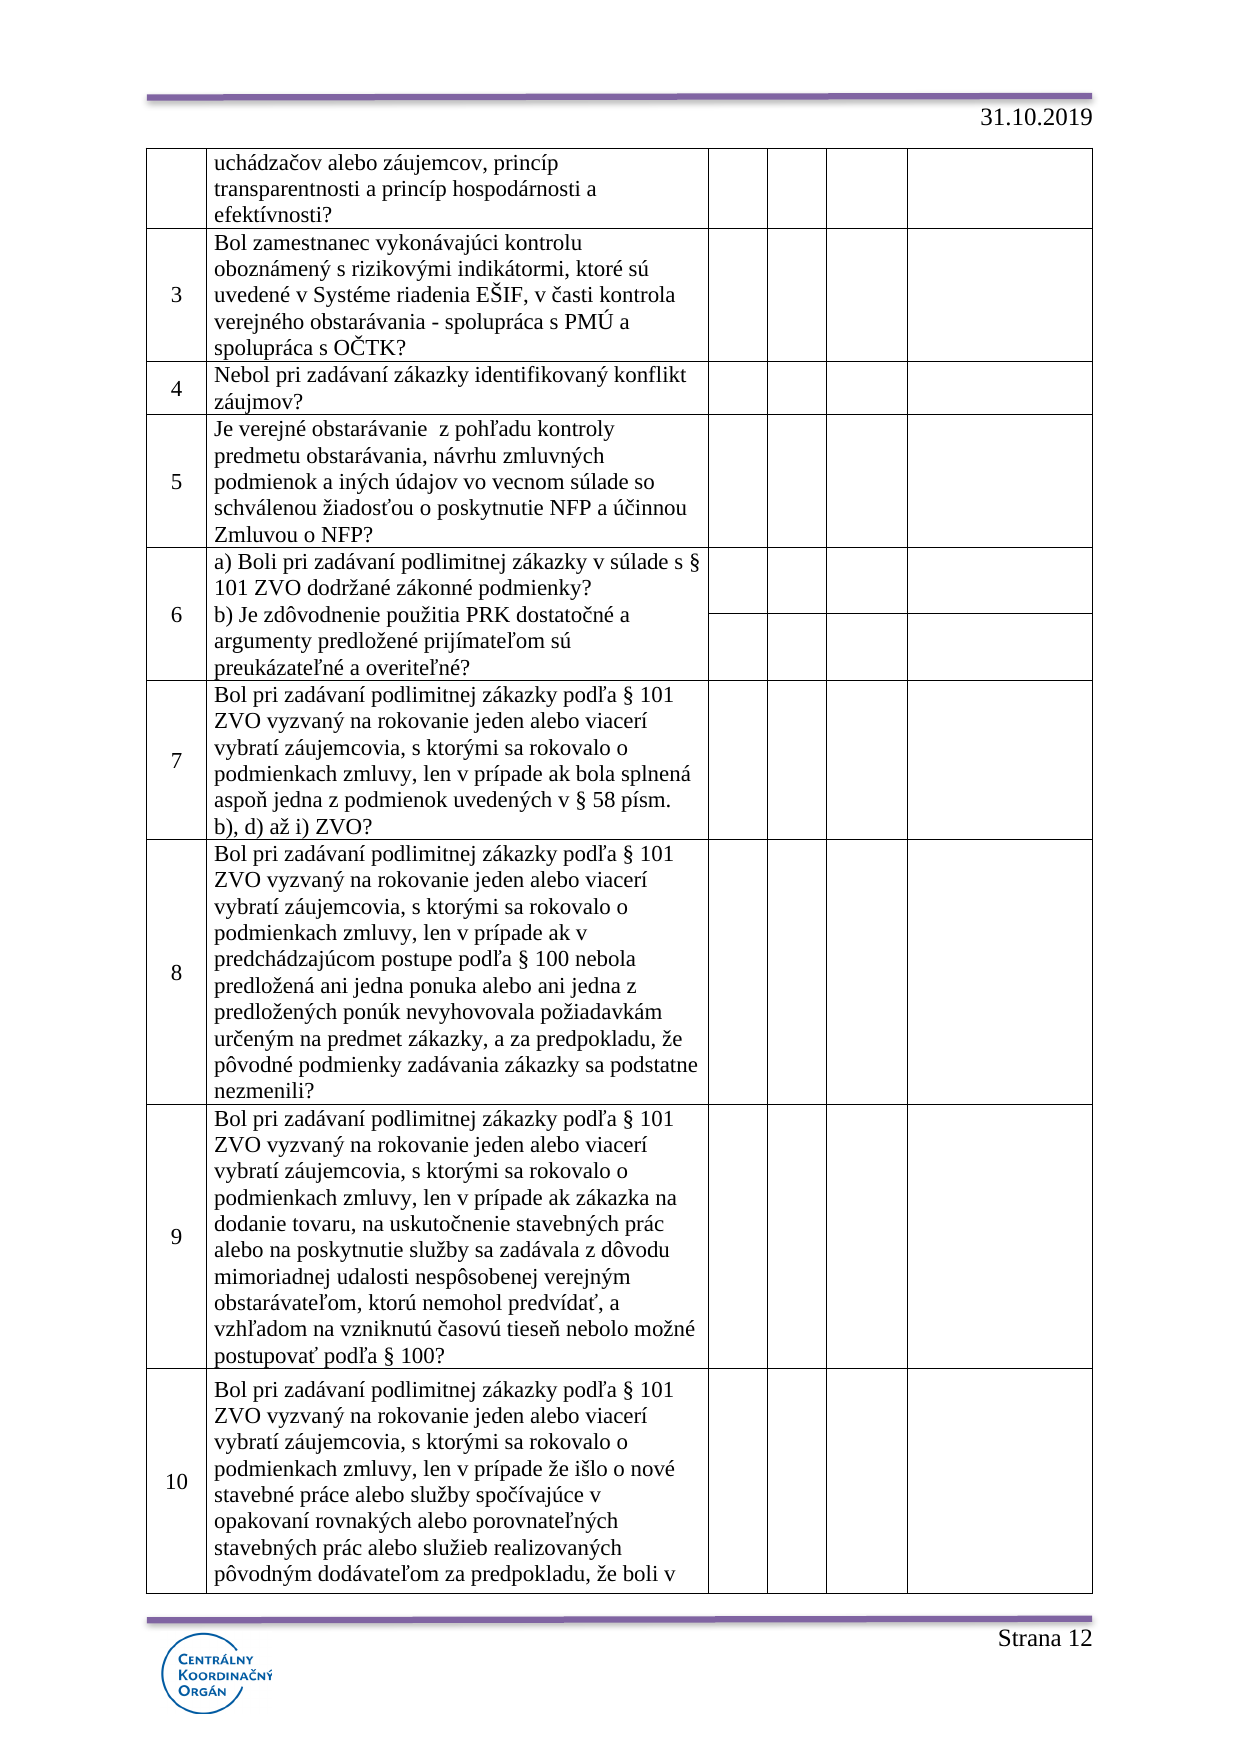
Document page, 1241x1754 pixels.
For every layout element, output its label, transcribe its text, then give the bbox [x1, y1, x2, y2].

table_cell Nebol pri zadávaní zákazky identifikovaný konflikt záujmov? [207, 362, 708, 414]
table_cell [827, 614, 907, 680]
table_cell [827, 415, 907, 547]
table_cell [709, 840, 767, 1104]
table_cell [768, 840, 826, 1104]
table_cell [908, 614, 1092, 680]
table_cell [768, 548, 826, 613]
table_cell Bol pri zadávaní podlimitnej zákazky podľa § 101 ZVO vyzvaný na rokovanie jeden alebo viacerí vybratí záujemcovia, s ktorými sa rokovalo o podmienkach zmluvy, len v prípade ak v predchádzajúcom postupe podľa § 100 nebola predložená ani jedna ponuka alebo ani jedna z predložených ponúk nevyhovovala požiadavkám určeným na predmet zákazky, a za predpokladu, že pôvodné podmienky zadávania zákazky sa podstatne nezmenili? [207, 840, 708, 1104]
table_cell 6 [147, 548, 206, 680]
table_cell [768, 1105, 826, 1368]
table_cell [207, 1369, 708, 1593]
table_cell Je verejné obstarávanie z pohľadu kontroly predmetu obstarávania, návrhu zmluvných podmienok a iných údajov vo vecnom súlade so schválenou žiadosťou o poskytnutie NFP a účinnou Zmluvou o NFP? [207, 415, 708, 547]
table_cell [827, 1105, 907, 1368]
table_cell [709, 614, 767, 680]
table_cell Bol pri zadávaní podlimitnej zákazky podľa § 101 ZVO vyzvaný na rokovanie jeden alebo viacerí vybratí záujemcovia, s ktorými sa rokovalo o podmienkach zmluvy, len v prípade ak bola splnená aspoň jedna z podmienok uvedených v § 58 písm. b), d) až i) ZVO? [207, 681, 708, 839]
table_cell [709, 681, 767, 839]
table_cell [768, 1369, 826, 1593]
table_cell 7 [147, 681, 206, 839]
picture [159, 1631, 272, 1713]
table_cell [768, 229, 826, 361]
table_cell [709, 362, 767, 414]
table_cell 2 [147, 149, 206, 228]
table_cell [768, 415, 826, 547]
table_cell [827, 681, 907, 839]
table_cell [827, 548, 907, 613]
table_cell [827, 149, 907, 228]
table_cell [908, 229, 1092, 361]
table_cell [768, 681, 826, 839]
table_cell [827, 840, 907, 1104]
table_cell [709, 1105, 767, 1368]
table_cell [709, 229, 767, 361]
table_cell [908, 548, 1092, 613]
table_cell [768, 362, 826, 414]
table_cell [768, 149, 826, 228]
table_cell [709, 1369, 767, 1593]
table_cell 10 [147, 1369, 206, 1593]
table_cell Bol pri zadávaní podlimitnej zákazky podľa § 101 ZVO vyzvaný na rokovanie jeden alebo viacerí vybratí záujemcovia, s ktorými sa rokovalo o podmienkach zmluvy, len v prípade ak zákazka na dodanie tovaru, na uskutočnenie stavebných prác alebo na poskytnutie služby sa zadávala z dôvodu mimoriadnej udalosti nespôsobenej verejným obstarávateľom, ktorú nemohol predvídať, a vzhľadom na vzniknutú časovú tieseň nebolo možné postupovať podľa § 100? [207, 1105, 708, 1368]
table_cell [908, 415, 1092, 547]
table_cell 5 [147, 415, 206, 547]
table_cell [908, 681, 1092, 839]
table_cell [908, 1105, 1092, 1368]
table_cell [908, 362, 1092, 414]
table_cell [827, 229, 907, 361]
table_cell Bol zamestnanec vykonávajúci kontrolu oboznámený s rizikovými indikátormi, ktoré sú uvedené v Systéme riadenia EŠIF, v časti kontrola verejného obstarávania - spolupráca s PMÚ a spolupráca s OČTK? [207, 229, 708, 361]
table_cell [908, 149, 1092, 228]
table_cell [709, 548, 767, 613]
table_cell 3 [147, 229, 206, 361]
table_cell [827, 362, 907, 414]
table_cell [908, 1369, 1092, 1593]
table_cell a) Boli pri zadávaní podlimitnej zákazky v súlade s § 101 ZVO dodržané zákonné podmienky? b) Je zdôvodnenie použitia PRK dostatočné a argumenty predložené prijímateľom sú preukázateľné a overiteľné? [207, 548, 708, 680]
table_cell [768, 614, 826, 680]
table_cell [827, 1369, 907, 1593]
table_cell [908, 840, 1092, 1104]
table_cell [709, 415, 767, 547]
table_cell 4 [147, 362, 206, 414]
table_cell 8 [147, 840, 206, 1104]
table_cell [709, 149, 767, 228]
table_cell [207, 149, 708, 228]
table_cell 9 [147, 1105, 206, 1368]
